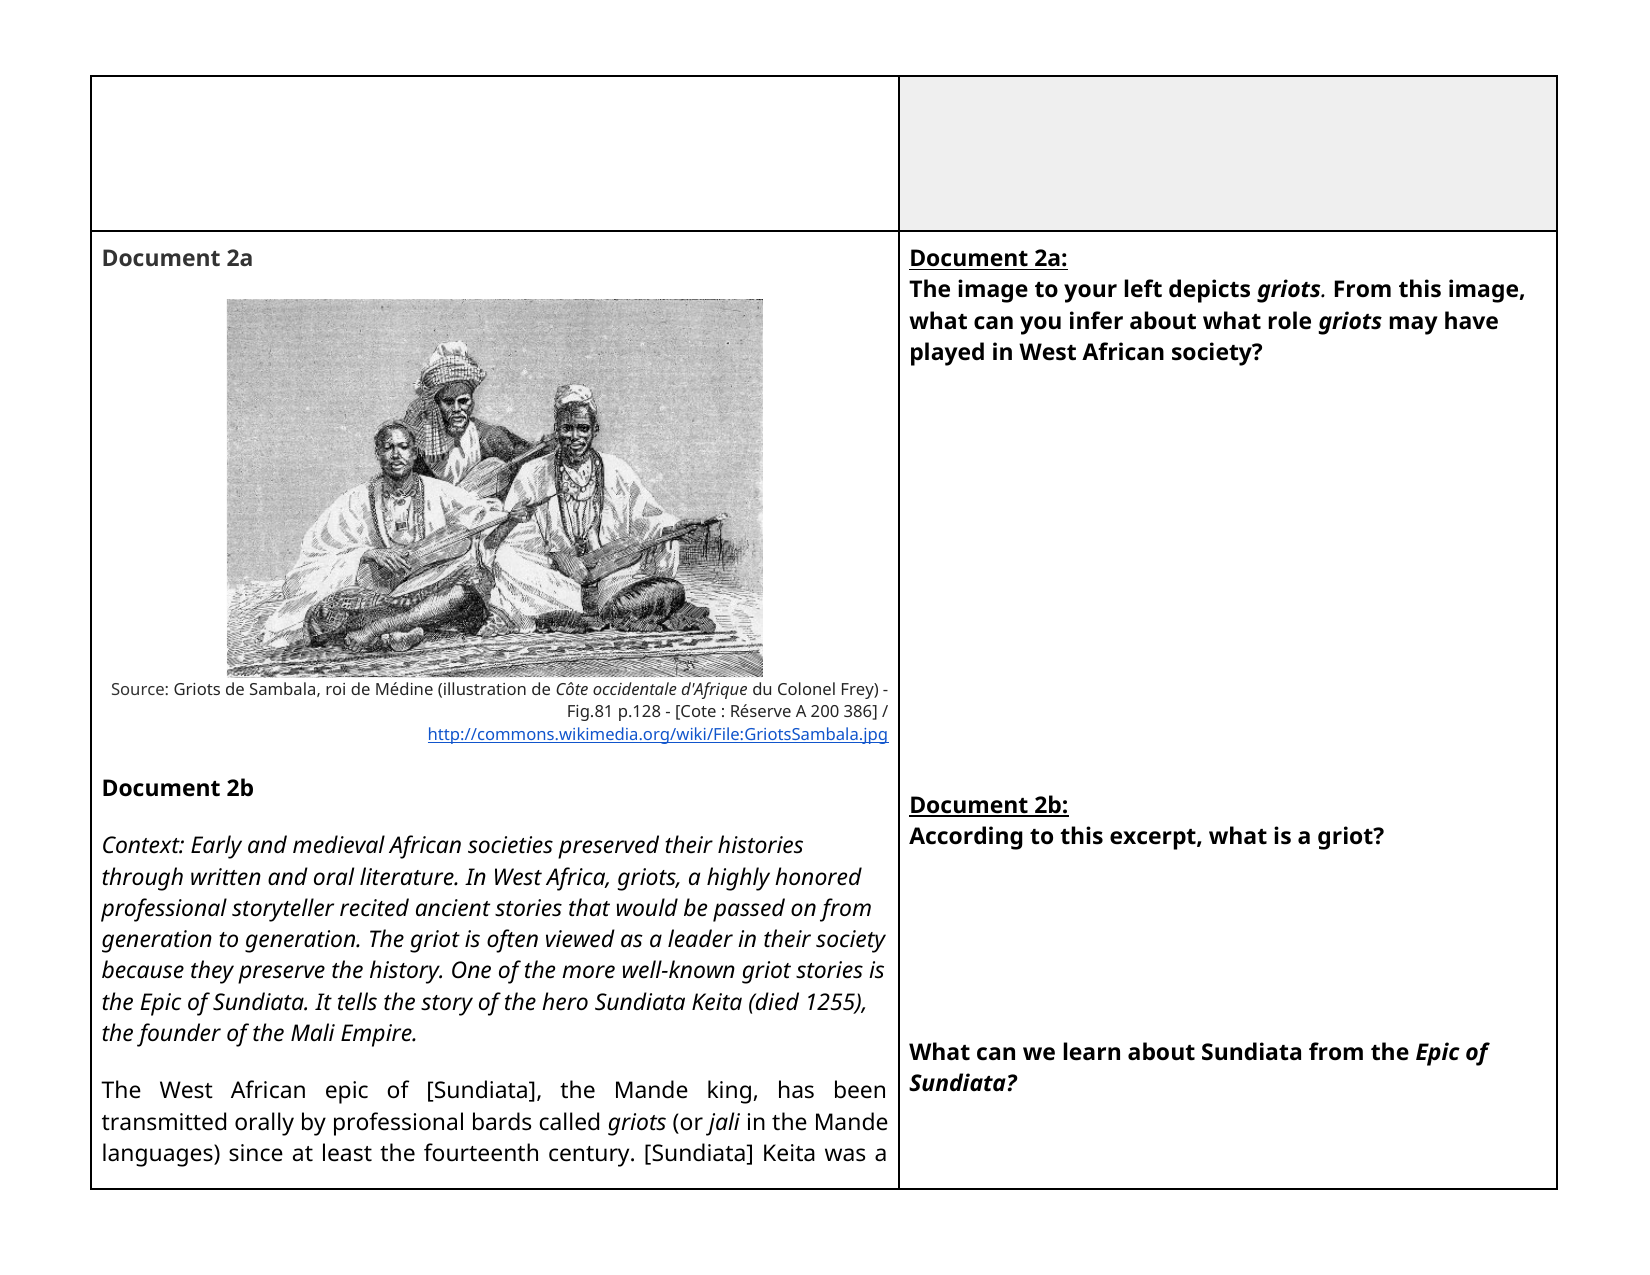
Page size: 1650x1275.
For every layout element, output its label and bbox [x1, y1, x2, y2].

table_header [92, 77, 898, 230]
table_cell [92, 232, 898, 1188]
table_cell [900, 232, 1556, 1188]
table_header [900, 77, 1556, 230]
picture [226, 299, 763, 678]
